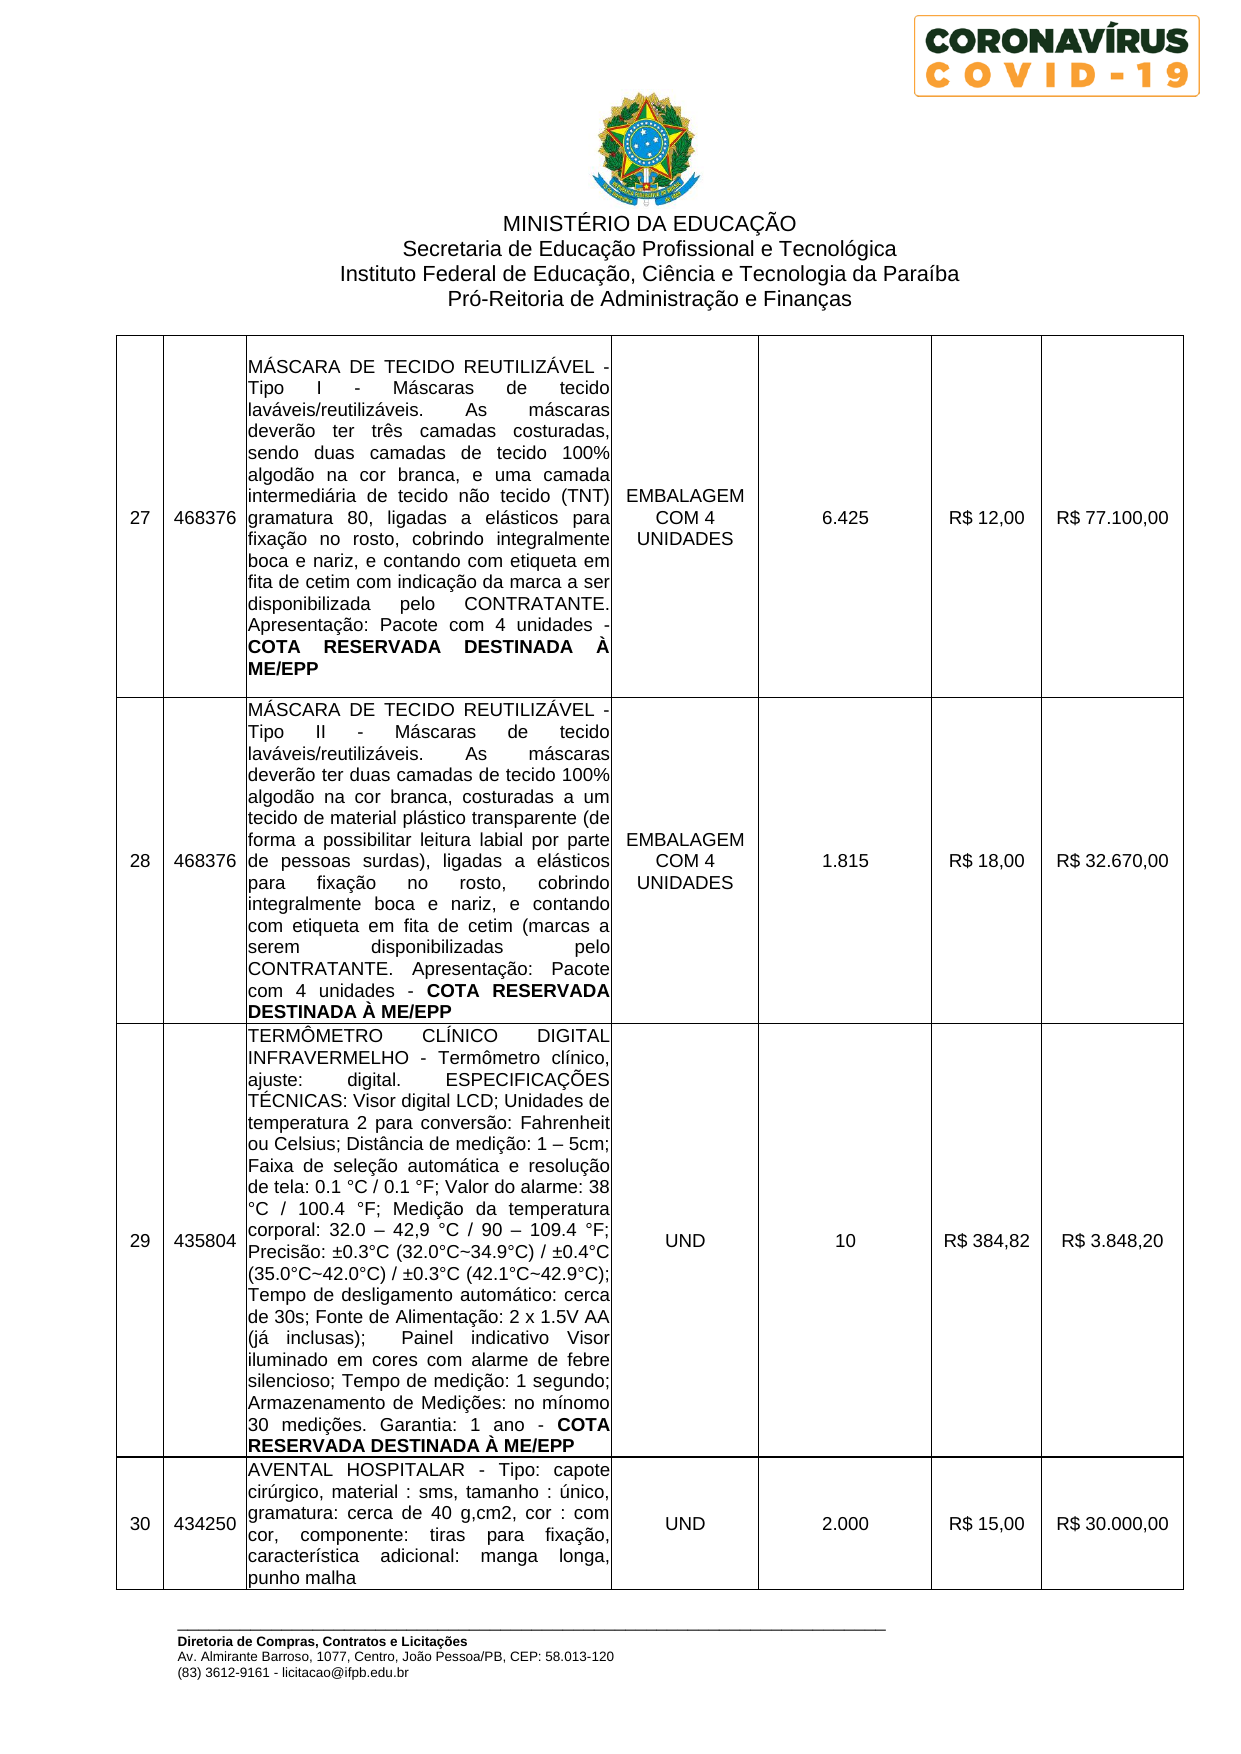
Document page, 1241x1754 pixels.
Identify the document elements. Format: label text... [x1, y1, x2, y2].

table_cell 1.815 [759, 698, 931, 1023]
table_cell UND [612, 1024, 758, 1456]
table_cell 30 [117, 1458, 163, 1588]
table_cell UND [612, 1458, 758, 1588]
table_cell 434250 [164, 1458, 246, 1588]
table_cell 468376 [164, 698, 246, 1023]
table_cell 28 [117, 698, 163, 1023]
table_cell 468376 [164, 336, 246, 697]
table_cell EMBALAGEM COM 4 UNIDADES [612, 336, 758, 697]
table_cell 435804 [164, 1024, 246, 1456]
table_cell 10 [759, 1024, 931, 1456]
table_cell 27 [117, 336, 163, 697]
table_cell EMBALAGEM COM 4 UNIDADES [612, 698, 758, 1023]
table_cell 2.000 [759, 1458, 931, 1588]
table_cell TERMÔMETRO CLÍNICO DIGITAL INFRAVERMELHO - Termômetro clínico, ajuste: digital. ESPECIFICAÇÕES TÉCNICAS: Visor digital LCD; Unidades de temperatura 2 para conversão: Fahrenheit ou Celsius; Distância de medição: 1 – 5cm; Faixa de seleção automática e resolução de tela: 0.1 °C / 0.1 °F; Valor do alarme: 38 °C / 100.4 °F; Medição da temperatura corporal: 32.0 – 42,9 °C / 90 – 109.4 °F; Precisão: ±0.3°C (32.0°C~34.9°C) / ±0.4°C (35.0°C~42.0°C) / ±0.3°C (42.1°C~42.9°C); Tempo de desligamento automático: cerca de 30s; Fonte de Alimentação: 2 x 1.5V AA (já inclusas); Painel indicativo Visor iluminado em cores com alarme de febre silencioso; Tempo de medição: 1 segundo; Armazenamento de Medições: no mínomo 30 medições. Garantia: 1 ano - COTA RESERVADA DESTINADA À ME/EPP [247, 1024, 611, 1456]
table_cell R$ 18,00 [932, 698, 1041, 1023]
table_cell 6.425 [759, 336, 931, 697]
table_cell MÁSCARA DE TECIDO REUTILIZÁVEL - Tipo II - Máscaras de tecido laváveis/reutilizáveis. As máscaras deverão ter duas camadas de tecido 100% algodão na cor branca, costuradas a um tecido de material plástico transparente (de forma a possibilitar leitura labial por parte de pessoas surdas), ligadas a elásticos para fixação no rosto, cobrindo integralmente boca e nariz, e contando com etiqueta em fita de cetim (marcas a serem disponibilizadas pelo CONTRATANTE. Apresentação: Pacote com 4 unidades - COTA RESERVADA DESTINADA À ME/EPP [247, 698, 611, 1023]
table_cell R$ 384,82 [932, 1024, 1041, 1456]
table_cell R$ 15,00 [932, 1458, 1041, 1588]
table_cell R$ 32.670,00 [1042, 698, 1183, 1023]
table_cell MÁSCARA DE TECIDO REUTILIZÁVEL - Tipo I - Máscaras de tecido laváveis/reutilizáveis. As máscaras deverão ter três camadas costuradas, sendo duas camadas de tecido 100% algodão na cor branca, e uma camada intermediária de tecido não tecido (TNT) gramatura 80, ligadas a elásticos para fixação no rosto, cobrindo integralmente boca e nariz, e contando com etiqueta em fita de cetim com indicação da marca a ser disponibilizada pelo CONTRATANTE. Apresentação: Pacote com 4 unidades - COTA RESERVADA DESTINADA À ME/EPP [247, 336, 611, 697]
picture [911, 12, 1202, 99]
table_cell 29 [117, 1024, 163, 1456]
table_cell R$ 77.100,00 [1042, 336, 1183, 697]
table_cell R$ 12,00 [932, 336, 1041, 697]
table_cell R$ 30.000,00 [1042, 1458, 1183, 1588]
table_cell AVENTAL HOSPITALAR - Tipo: capote cirúrgico, material : sms, tamanho : único, gramatura: cerca de 40 g,cm2, cor : com cor, componente: tiras para fixação, característica adicional: manga longa, punho malha [247, 1458, 611, 1588]
table_cell R$ 3.848,20 [1042, 1024, 1183, 1456]
picture [588, 89, 704, 209]
